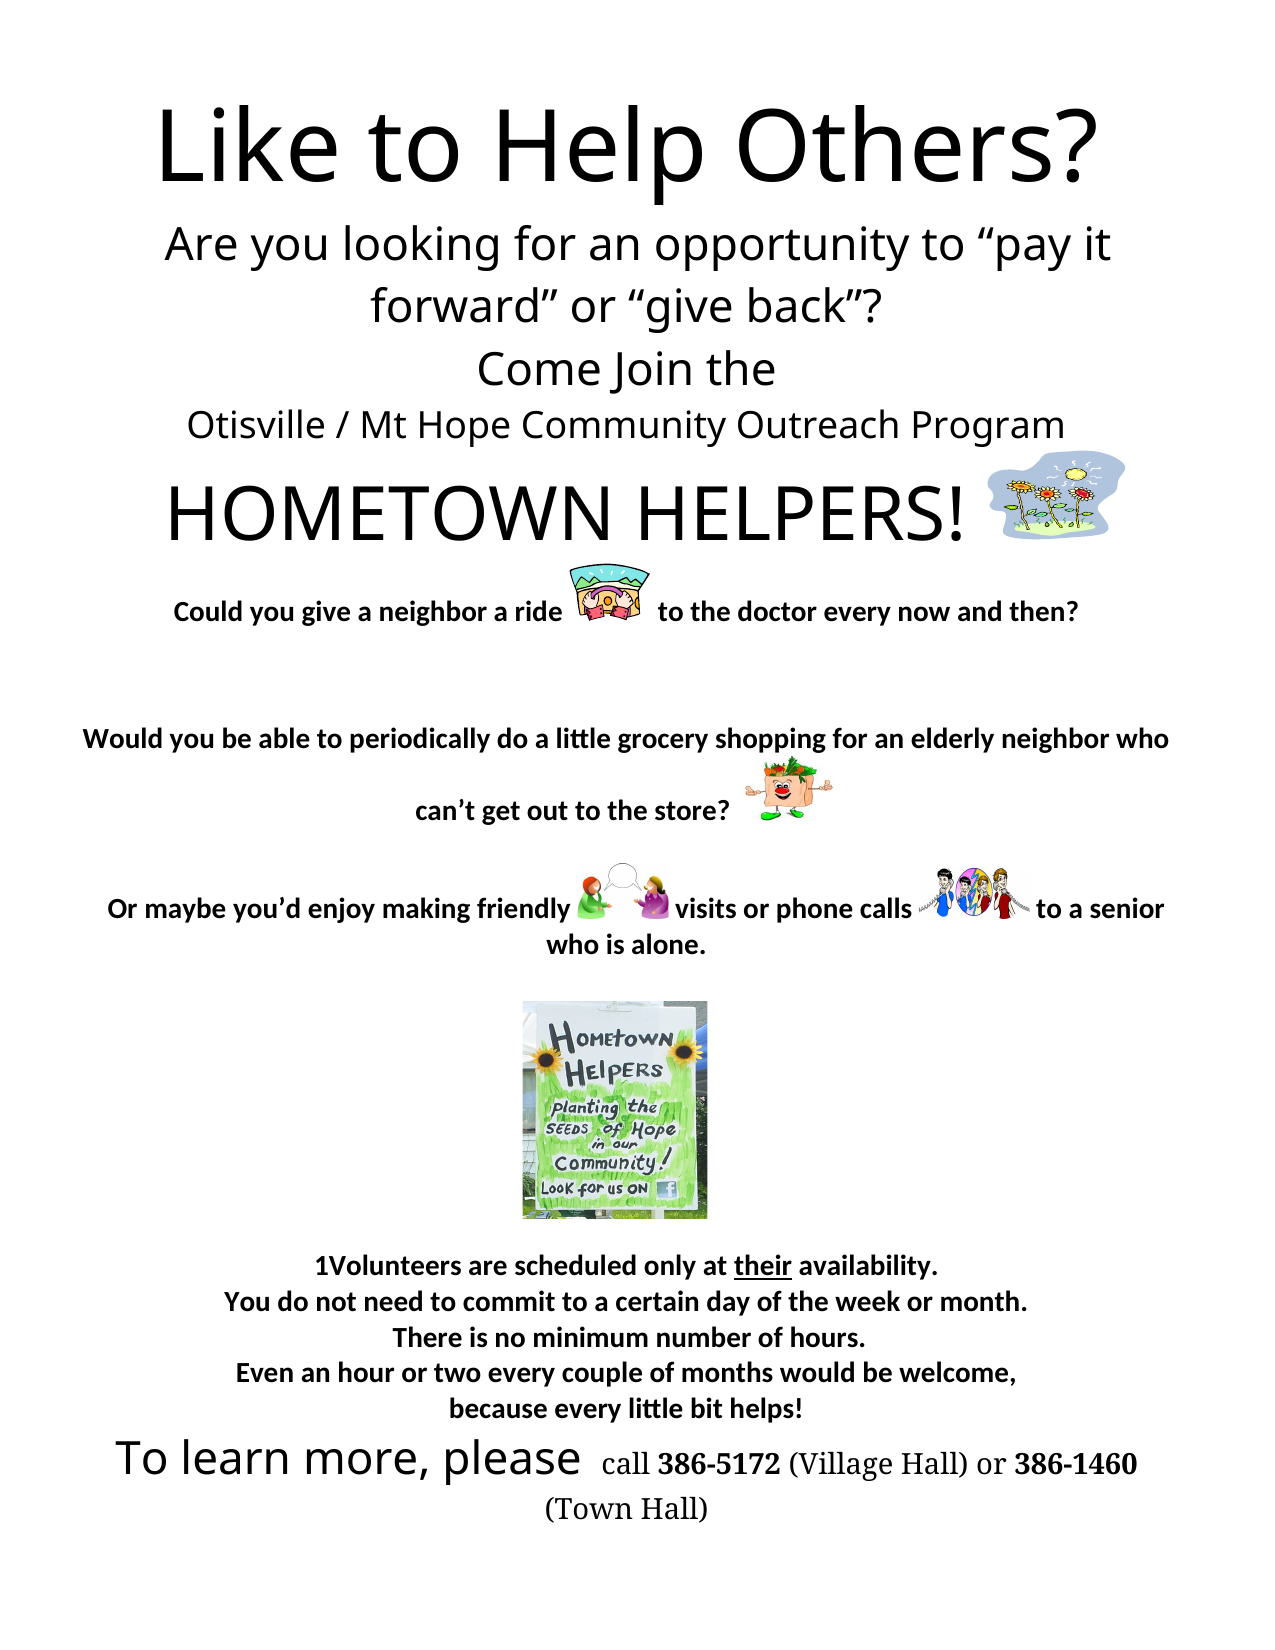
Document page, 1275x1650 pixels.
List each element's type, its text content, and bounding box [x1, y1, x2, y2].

text HOMETOWN HELPERS! [75, 449, 1177, 562]
picture [577, 863, 669, 919]
text because every little bit helps! [75, 1390, 1177, 1426]
picture [735, 755, 838, 821]
text To learn more, please call 386-5172 (Village Hall) or 386-1460 (Town Hall) [75, 1426, 1177, 1528]
text Could you give a neighbor a ride to the doctor every now and then? [75, 562, 1177, 684]
picture [918, 868, 1030, 919]
text Are you looking for an opportunity to “pay it forward” or “give back”? [75, 211, 1177, 336]
text Or maybe you’d enjoy making friendly visits or phone calls to a senior who is alone. [75, 864, 1177, 962]
text You do not need to commit to a certain day of the week or month. [75, 1283, 1177, 1319]
text Like to Help Others? [75, 75, 1177, 211]
text Would you be able to periodically do a little grocery shopping for an elderly neighbor who can’t get out to the store? [75, 720, 1177, 828]
text Come Join the [75, 336, 1177, 398]
text Even an hour or two every couple of months would be welcome, [75, 1354, 1177, 1390]
picture [522, 1001, 708, 1219]
text Otisville / Mt Hope Community Outreach Program [75, 398, 1177, 449]
text There is no minimum number of hours. [75, 1319, 1177, 1354]
text Volunteers are scheduled only at their availability. [75, 1247, 1177, 1283]
